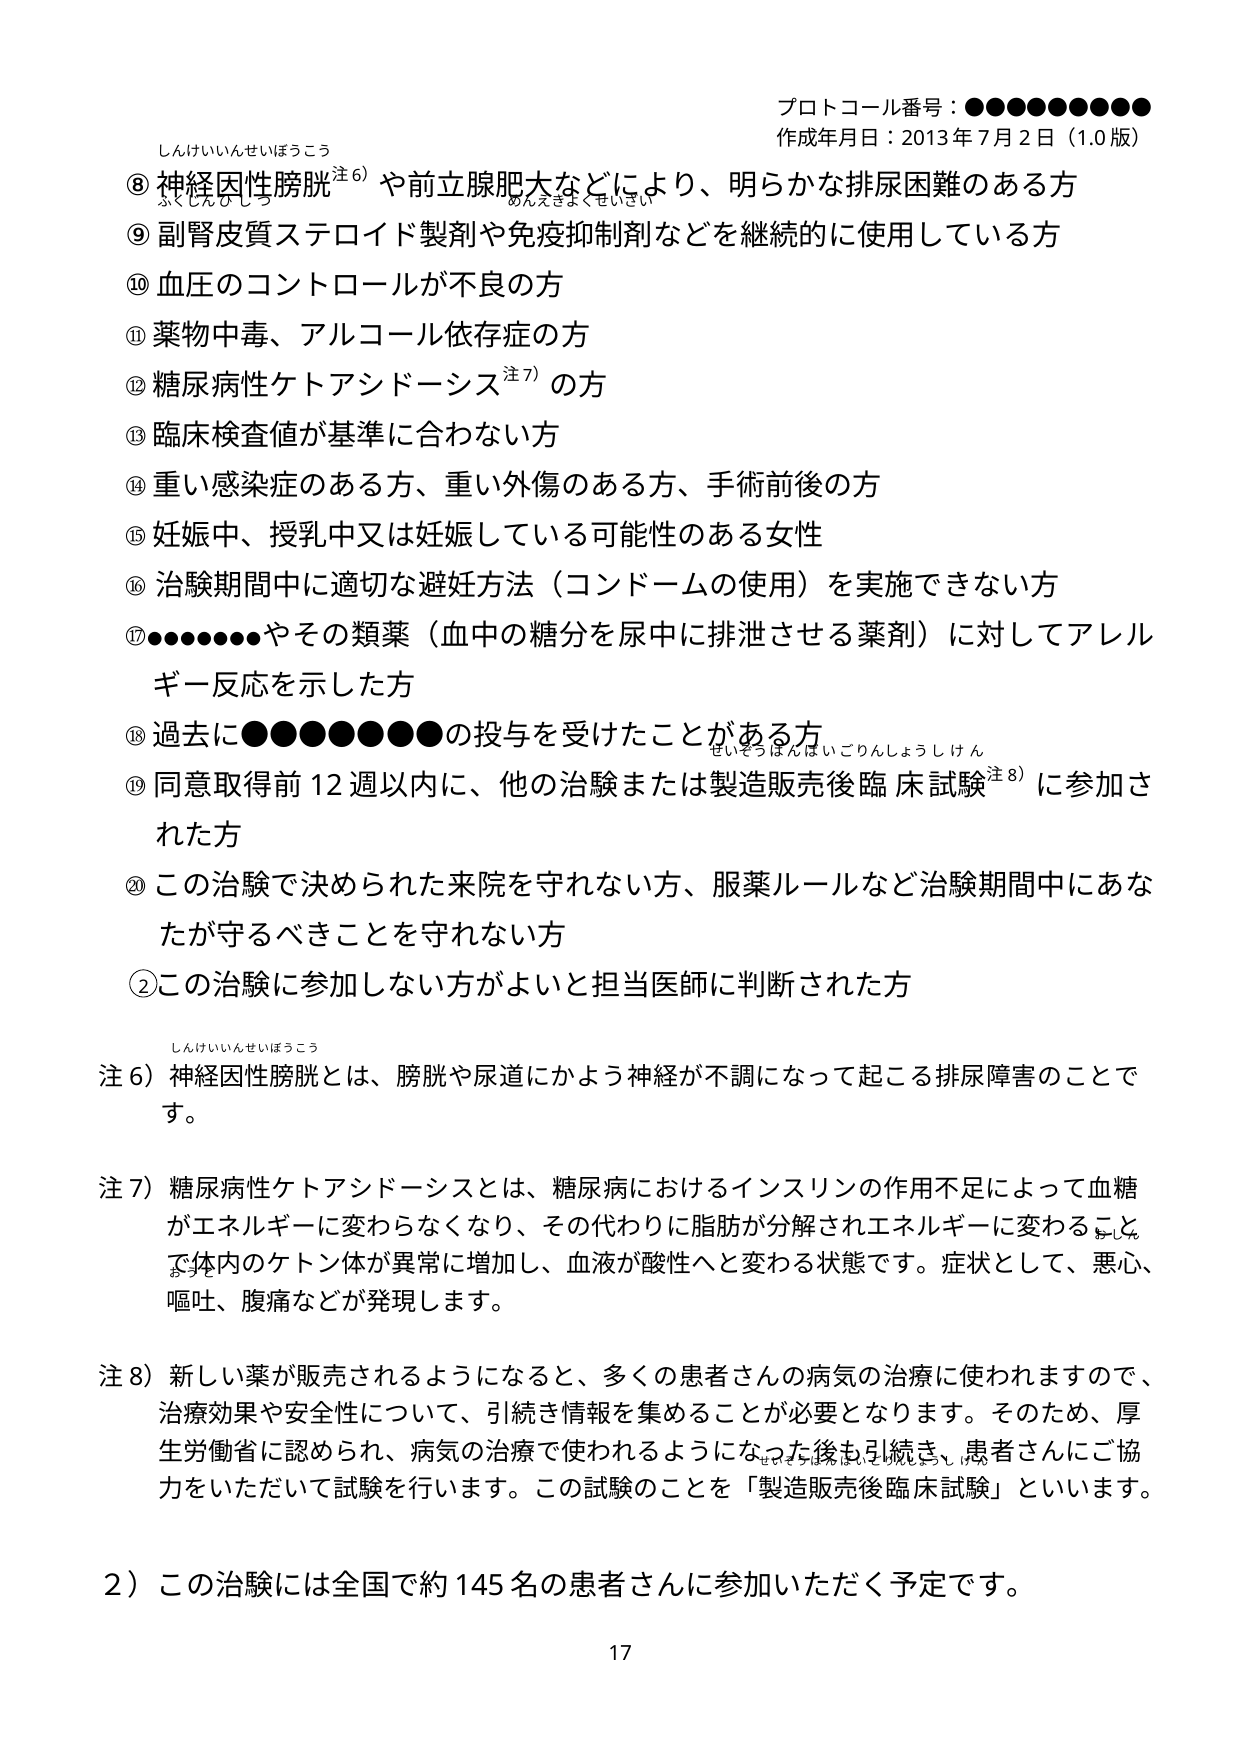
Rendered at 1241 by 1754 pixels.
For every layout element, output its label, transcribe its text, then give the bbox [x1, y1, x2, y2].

text ⑩血圧のコントロールが不良の方 [124, 255, 1155, 305]
text ⑱過去に●●●●●●●の投与を受けたことがある方 [124, 705, 1155, 755]
text ⑮妊娠中、授乳中又は妊娠している可能性のある女性 [124, 505, 1155, 555]
text ⑲同意取得前12週以内に、他の治験または注8）に参加された方 [124, 755, 1155, 855]
text ⑳この治験で決められた来院を守れない方、服薬ルールなど治験期間中にあなたが守るべきことを守れない方 [124, 855, 1155, 955]
text ⑬臨床検査値が基準に合わない方 [124, 405, 1155, 455]
text 注6）とは、膀胱や尿道にかよう神経が不調になって起こる排尿障害のことです。 [98, 1055, 1142, 1130]
text 注7）糖尿病性ケトアシドーシスとは、糖尿病におけるインスリンの作用不足によって血糖がエネルギーに変わらなくなり、その代わりに脂肪が分解されエネルギーに変わることで体内のケトン体が異常に増加し、血液が酸性へと変わる状態です。症状として、、、腹痛などが発現します。 [98, 1167, 1142, 1317]
text この治験に参加しない方がよいと担当医師に判断された方 [154, 955, 1155, 1005]
text ２）この治験には全国で約145名の患者さんに参加いただく予定です。 [98, 1555, 1142, 1605]
text ⑰●●●●●●●やその類薬（血中の糖分を尿中に排泄させる薬剤）に対してアレルギー反応を示した方 [124, 605, 1155, 705]
text ⑯ 治験期間中に適切な避妊方法（コンドームの使用）を実施できない方 [124, 555, 1155, 605]
text 注8）新しい薬が販売されるようになると、多くの患者さんの病気の治療に使われますので、治療効果や安全性について、引続き情報を集めることが必要となります。そのため、厚生労働省に認められ、病気の治療で使われるようになった後も引続き、患者さんにご協力をいただいて試験を行います。この試験のことを「」といいます。 [98, 1355, 1142, 1505]
text ⑪薬物中毒、アルコール依存症の方 [124, 305, 1155, 355]
text ⑧注6）や前立腺肥大などにより、明らかな排尿困難のある方 [124, 155, 1155, 205]
text ⑨ステロイド製剤やなどを継続的に使用している方 [125, 205, 1155, 255]
text ⑭重い感染症のある方、重い外傷のある方、手術前後の方 [124, 455, 1155, 505]
text ⑫糖尿病性ケトアシドーシス注7）の方 [124, 355, 1155, 405]
